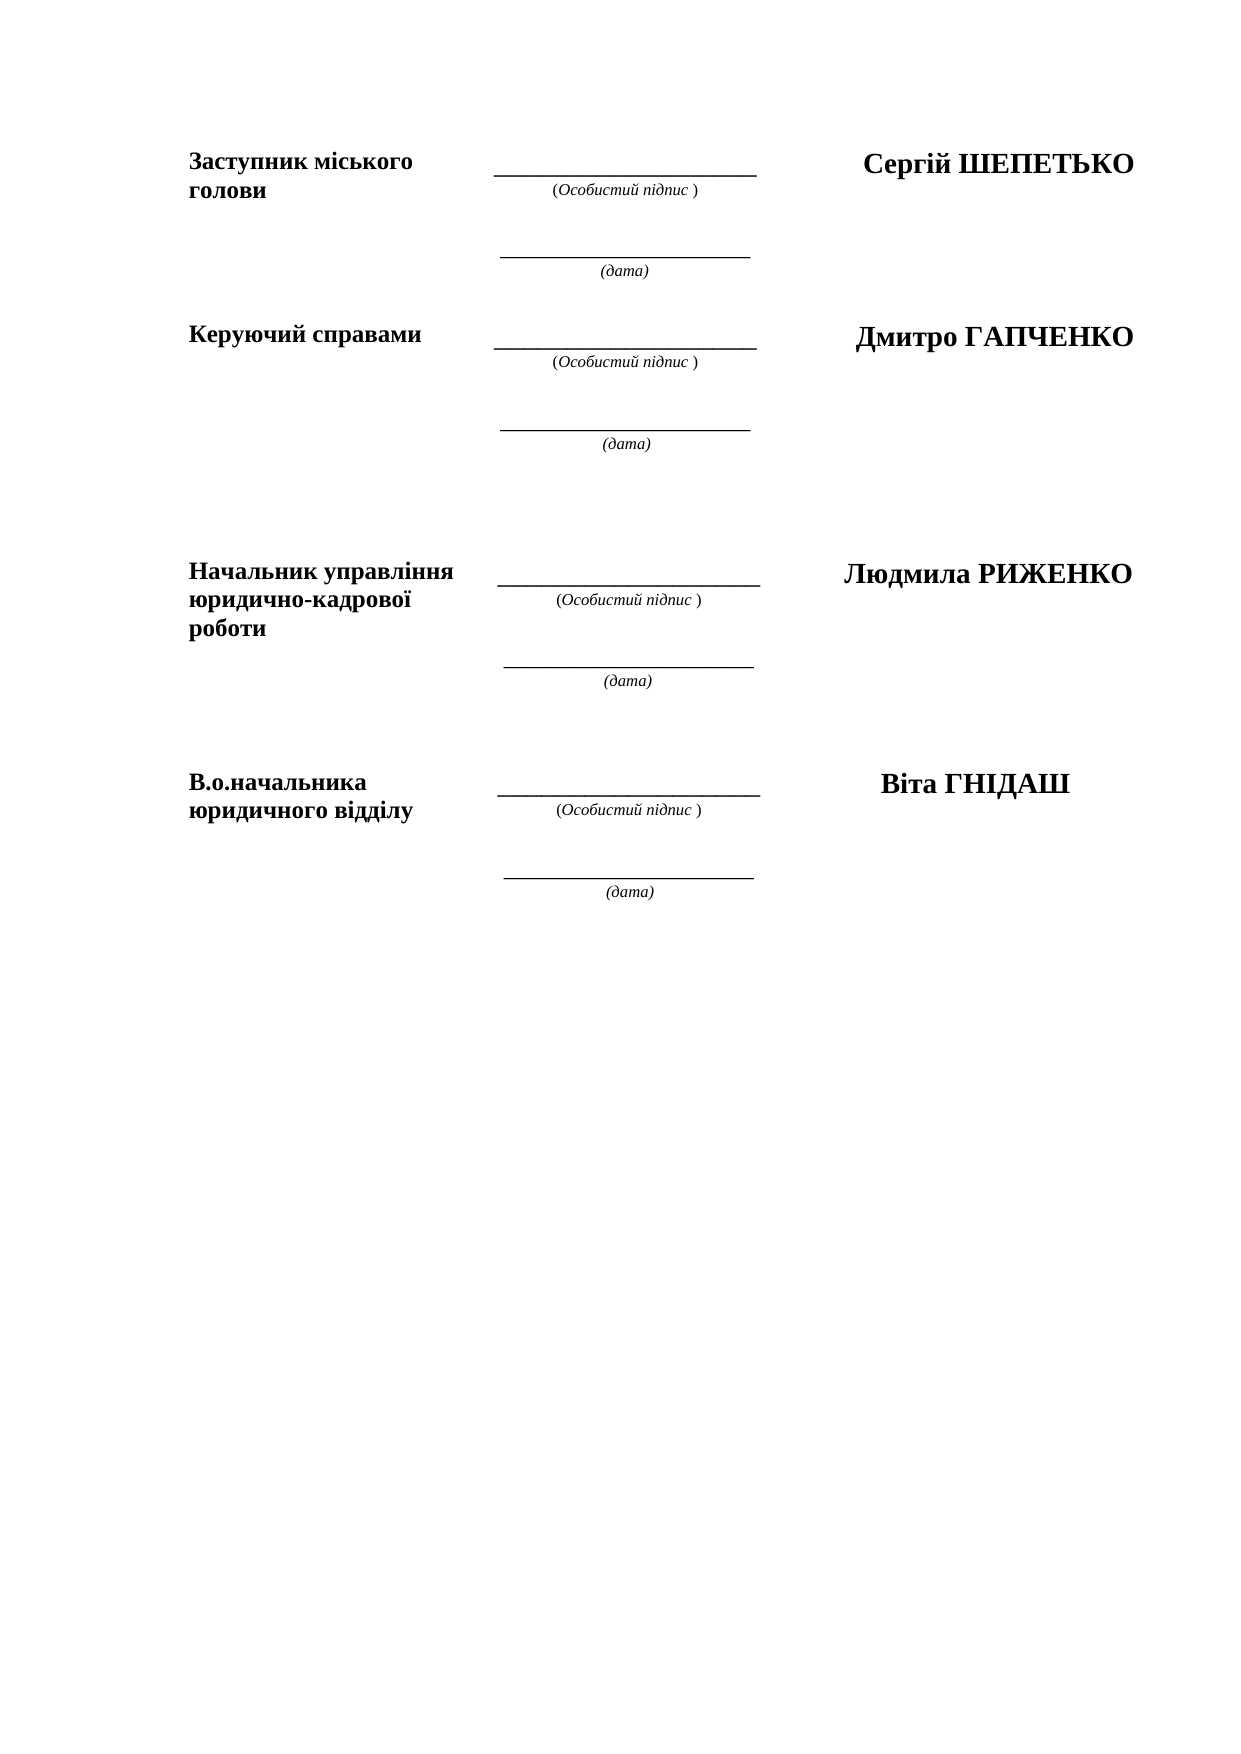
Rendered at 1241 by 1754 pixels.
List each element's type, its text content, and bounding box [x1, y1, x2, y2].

table_header Людмила РИЖЕНКО [789, 556, 1152, 767]
table_cell В.о.начальника юридичного відділу [177, 767, 468, 939]
table_header __________________ (Особистий підпис ) ____________________ (дата) [465, 146, 786, 319]
table_cell Дмитро ГАПЧЕНКО [786, 319, 1152, 529]
table_cell Керуючий справами [177, 319, 464, 529]
table_cell __________________ (Особистий підпис ) ____________________ (дата) [468, 767, 789, 939]
table_cell __________________ (Особистий підпис ) ____________________ (дата) [465, 319, 786, 529]
table_header Начальник управління юридично-кадрової роботи [177, 556, 468, 767]
table_header Заступник міського голови [177, 146, 464, 319]
table_header __________________ (Особистий підпис ) ____________________ (дата) [468, 556, 789, 767]
table_cell Віта ГНІДАШ [789, 767, 1152, 939]
table_header Сергій ШЕПЕТЬКО [786, 146, 1152, 319]
